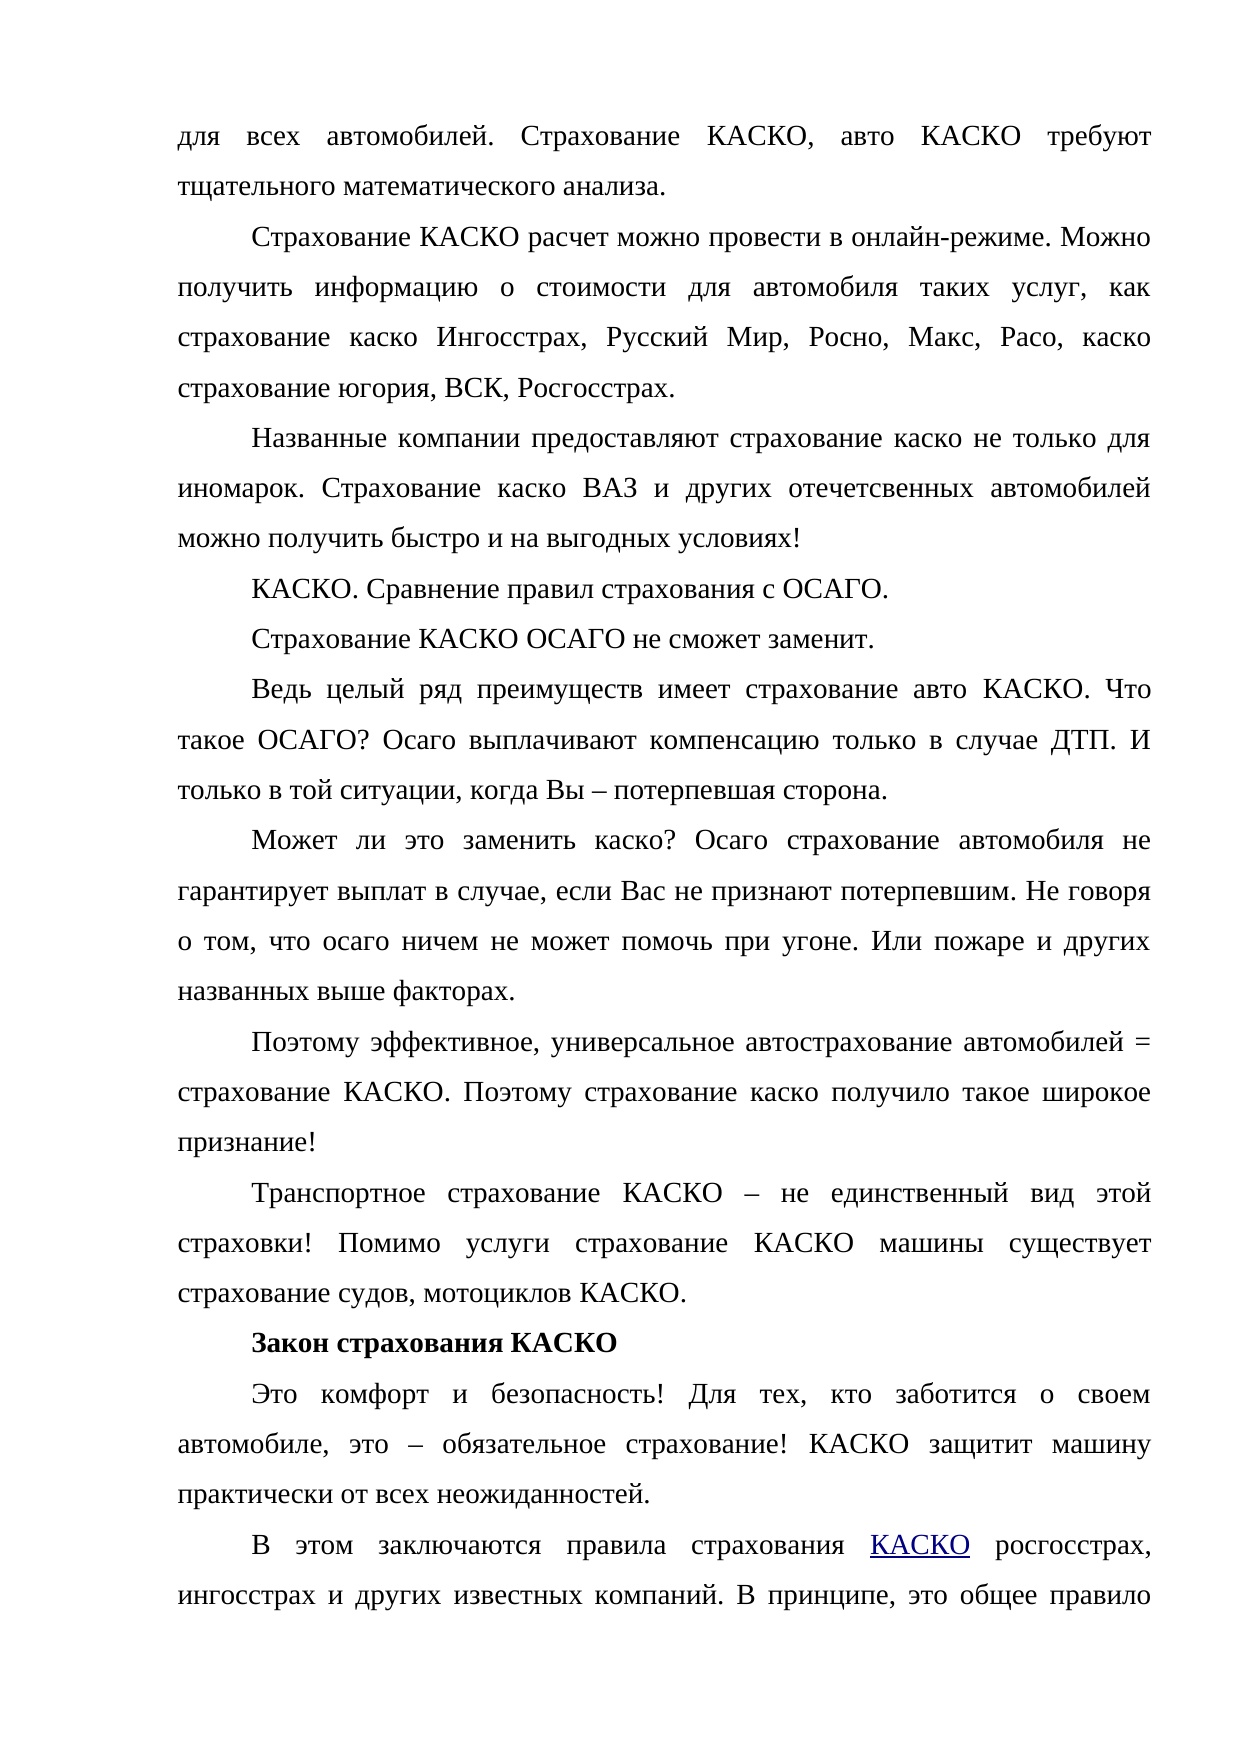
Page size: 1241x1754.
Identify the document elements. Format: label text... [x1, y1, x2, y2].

text Это комфорт и безопасность! Для тех, кто заботится о своем автомобиле, это – обязательное страхование! КАСКО защитит машину практически от всех неожиданностей. [177, 1376, 1152, 1510]
text Страхование КАСКО ОСАГО не сможет заменит. [177, 621, 1152, 655]
text Закон страхования КАСКО [177, 1326, 1152, 1359]
text Названные компании предоставляют страхование каско не только для иномарок. Страхование каско ВАЗ и других отечетсвенных автомобилей можно получить быстро и на выгодных условиях! [177, 420, 1152, 554]
text Ведь целый ряд преимуществ имеет страхование авто КАСКО. Что такое ОСАГО? Осаго выплачивают компенсацию только в случае ДТП. И только в той ситуации, когда Вы – потерпевшая сторона. [177, 672, 1152, 806]
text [177, 1527, 1152, 1611]
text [177, 118, 1152, 202]
text Поэтому эффективное, универсальное автострахование автомобилей = страхование КАСКО. Поэтому страхование каско получило такое широкое признание! [177, 1024, 1152, 1158]
text Транспортное страхование КАСКО – не единственный вид этой страховки! Помимо услуги страхование КАСКО машины существует страхование судов, мотоциклов КАСКО. [177, 1175, 1152, 1309]
text Страхование КАСКО расчет можно провести в онлайн-режиме. Можно получить информацию о стоимости для автомобиля таких услуг, как страхование каско Ингосстрах, Русский Мир, Росно, Макс, Расо, каско страхование югория, ВСК, Росгосстрах. [177, 219, 1152, 403]
text КАСКО. Сравнение правил страхования с ОСАГО. [177, 571, 1152, 604]
text Может ли это заменить каско? Осаго страхование автомобиля не гарантирует выплат в случае, если Вас не признают потерпевшим. Не говоря о том, что осаго ничем не может помочь при угоне. Или пожаре и других названных выше факторах. [177, 822, 1152, 1007]
